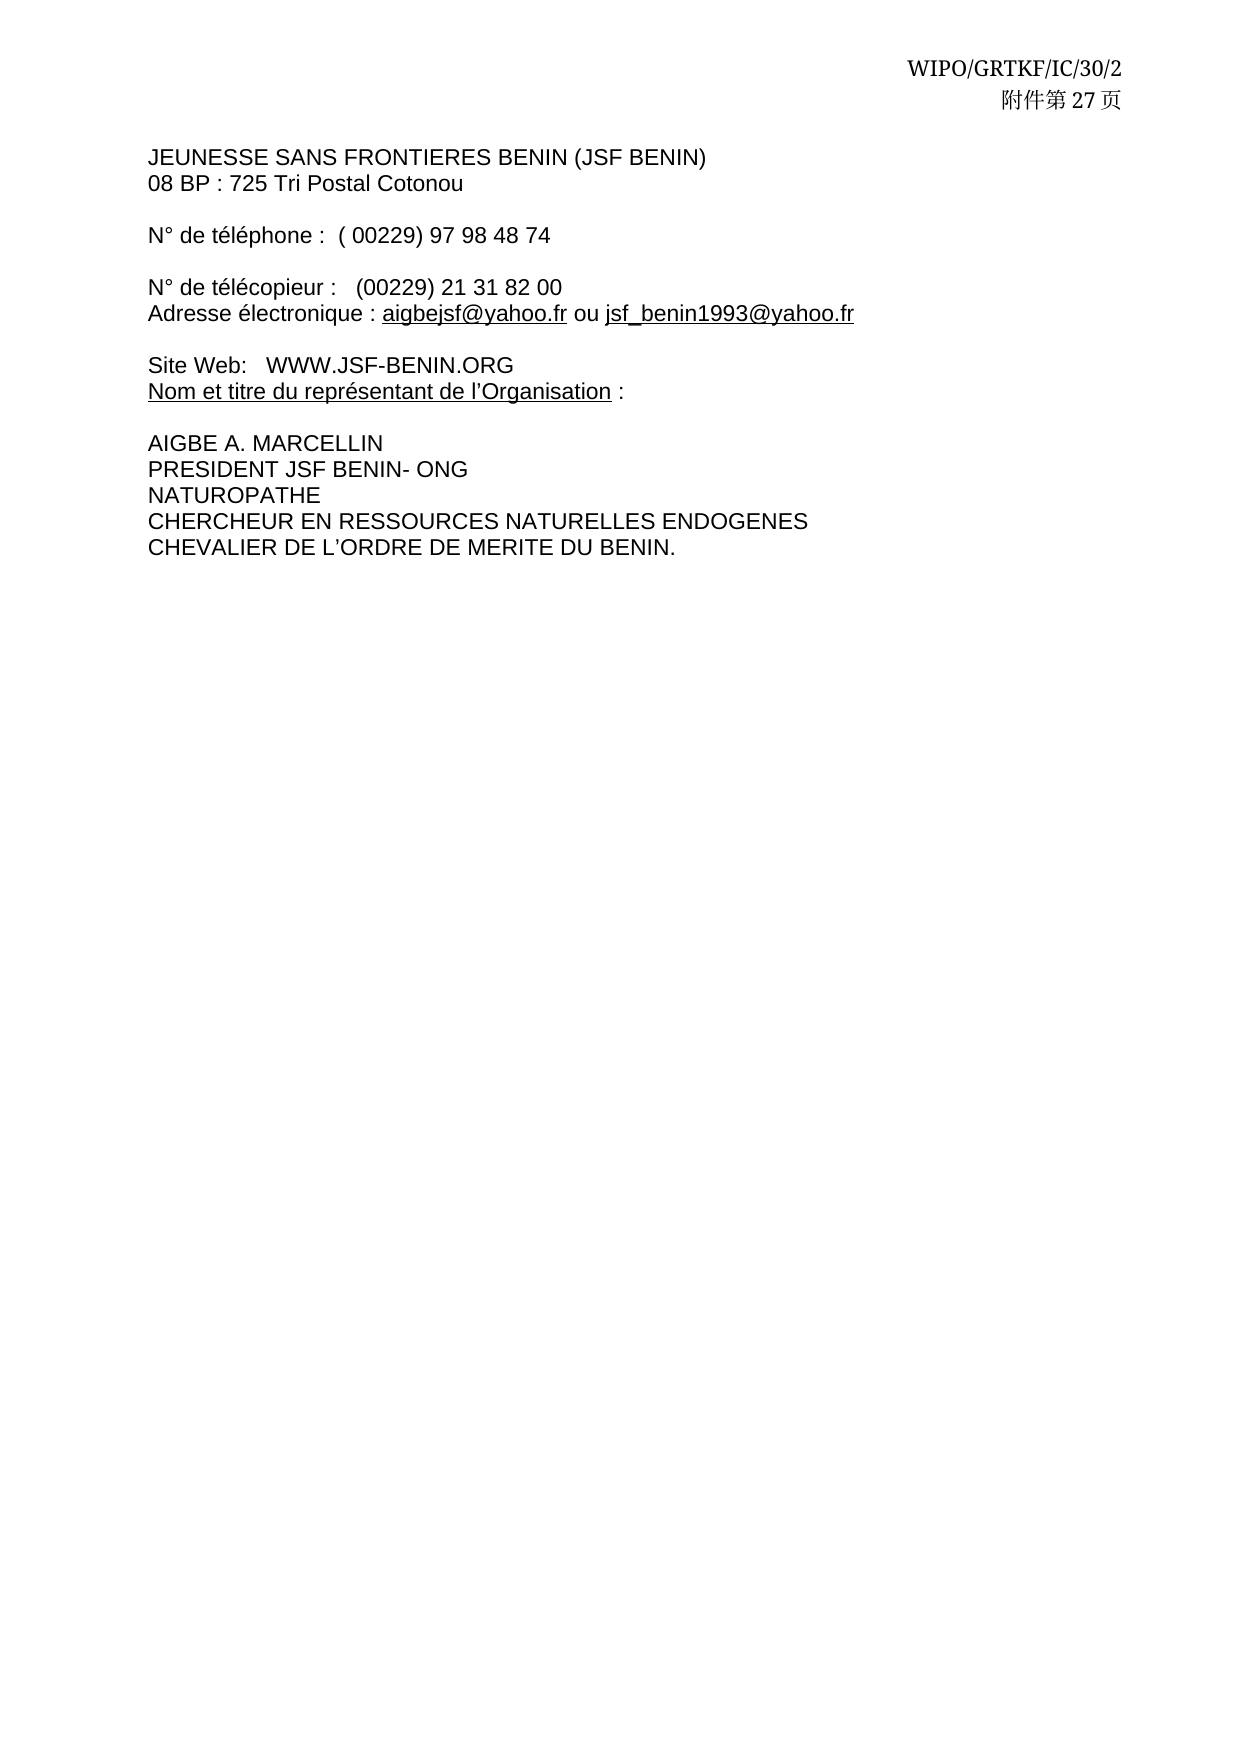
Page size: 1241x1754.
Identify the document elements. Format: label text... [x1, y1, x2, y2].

text 08 BP : 725 Tri Postal Cotonou [148, 170, 1124, 196]
text AIGBE A. MARCELLIN [148, 431, 1124, 457]
text CHERCHEUR EN RESSOURCES NATURELLES ENDOGENES [148, 509, 1124, 535]
text JEUNESSE SANS FRONTIERES BENIN (JSF BENIN) [148, 144, 1124, 170]
text Site Web: WWW.JSF-BENIN.ORG [148, 353, 1124, 379]
text CHEVALIER DE L’ORDRE DE MERITE DU BENIN. [148, 535, 1124, 561]
text NATUROPATHE [148, 483, 1124, 509]
text N° de télécopieur : (00229) 21 31 82 00 [148, 274, 1124, 301]
text Adresse électronique : aigbejsf@yahoo.fr ou jsf_benin1993@yahoo.fr [148, 301, 1124, 327]
text Nom et titre du représentant de l’Organisation : [148, 379, 1124, 405]
text PRESIDENT JSF BENIN- ONG [148, 457, 1124, 483]
text N° de téléphone : ( 00229) 97 98 48 74 [148, 222, 1124, 248]
